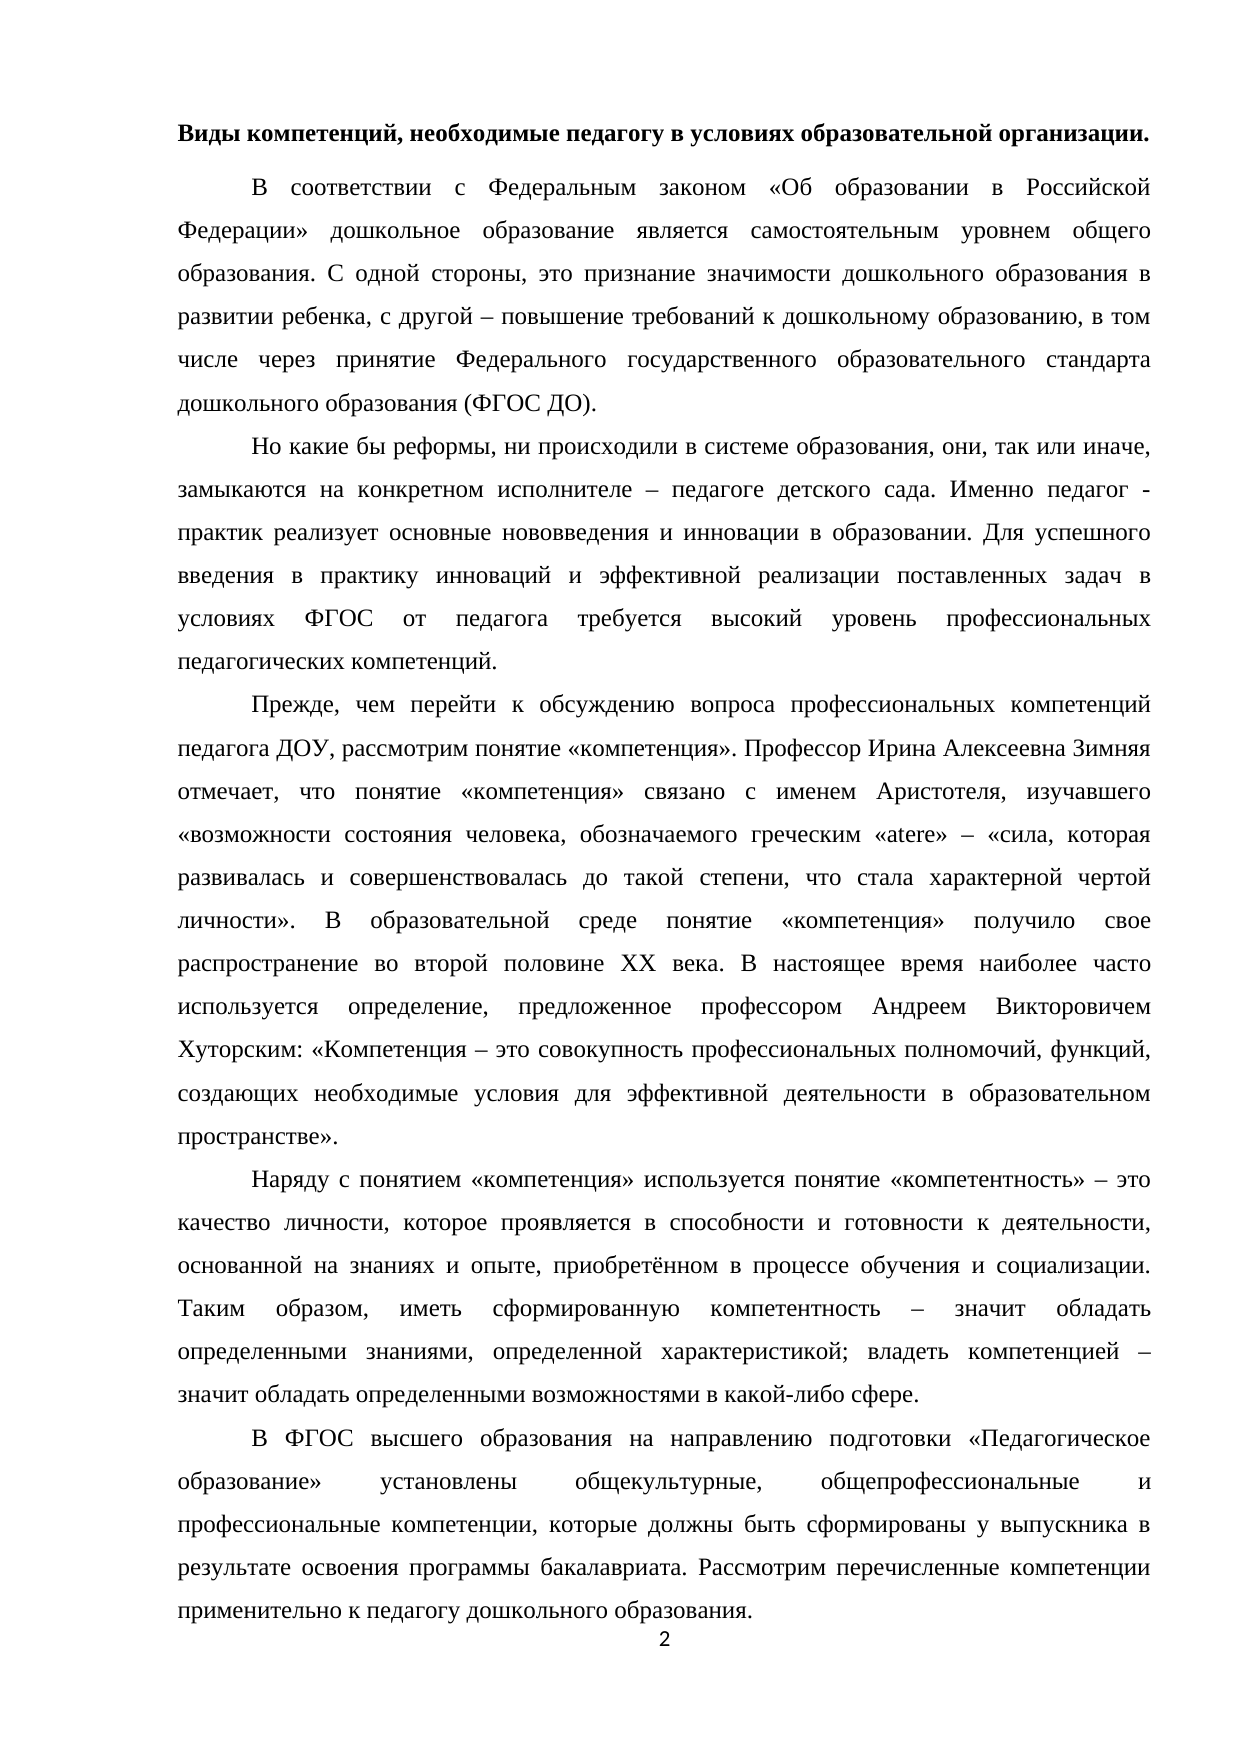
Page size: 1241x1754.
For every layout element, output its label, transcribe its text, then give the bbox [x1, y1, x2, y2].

text Виды компетенций, необходимые педагогу в условиях образовательной организации. [177, 118, 1152, 147]
text Но какие бы реформы, ни происходили в системе образования, они, так или иначе, замыкаются на конкретном исполнителе – педагоге детского сада. Именно педагог - практик реализует основные нововведения и инновации в образовании. Для успешного введения в практику инноваций и эффективной реализации поставленных задач в условиях ФГОС от педагога требуется высокий уровень профессиональных педагогических компетенций. [177, 431, 1152, 675]
text Наряду с понятием «компетенция» используется понятие «компетентность» – это качество личности, которое проявляется в способности и готовности к деятельности, основанной на знаниях и опыте, приобретённом в процессе обучения и социализации. Таким образом, иметь сформированную компетентность – значит обладать определенными знаниями, определенной характеристикой; владеть компетенцией – значит обладать определенными возможностями в какой-либо сфере. [177, 1164, 1152, 1408]
text В соответствии с Федеральным законом «Об образовании в Российской Федерации» дошкольное образование является самостоятельным уровнем общего образования. С одной стороны, это признание значимости дошкольного образования в развитии ребенка, с другой – повышение требований к дошкольному образованию, в том числе через принятие Федерального государственного образовательного стандарта дошкольного образования (ФГОС ДО). [177, 172, 1152, 416]
text В ФГОС высшего образования на направлению подготовки «Педагогическое образование» установлены общекультурные, общепрофессиональные и профессиональные компетенции, которые должны быть сформированы у выпускника в результате освоения программы бакалавриата. Рассмотрим перечисленные компетенции применительно к педагогу дошкольного образования. [177, 1423, 1152, 1624]
text Прежде, чем перейти к обсуждению вопроса профессиональных компетенций педагога ДОУ, рассмотрим понятие «компетенция». Профессор Ирина Алексеевна Зимняя отмечает, что понятие «компетенция» связано с именем Аристотеля, изучавшего «возможности состояния человека, обозначаемого греческим «atere» – «сила, которая развивалась и совершенствовалась до такой степени, что стала характерной чертой личности». В образовательной среде понятие «компетенция» получило свое распространение во второй половине XX века. В настоящее время наиболее часто используется определение, предложенное профессором Андреем Викторовичем Хуторским: «Компетенция – это совокупность профессиональных полномочий, функций, создающих необходимые условия для эффективной деятельности в образовательном пространстве». [177, 689, 1152, 1149]
